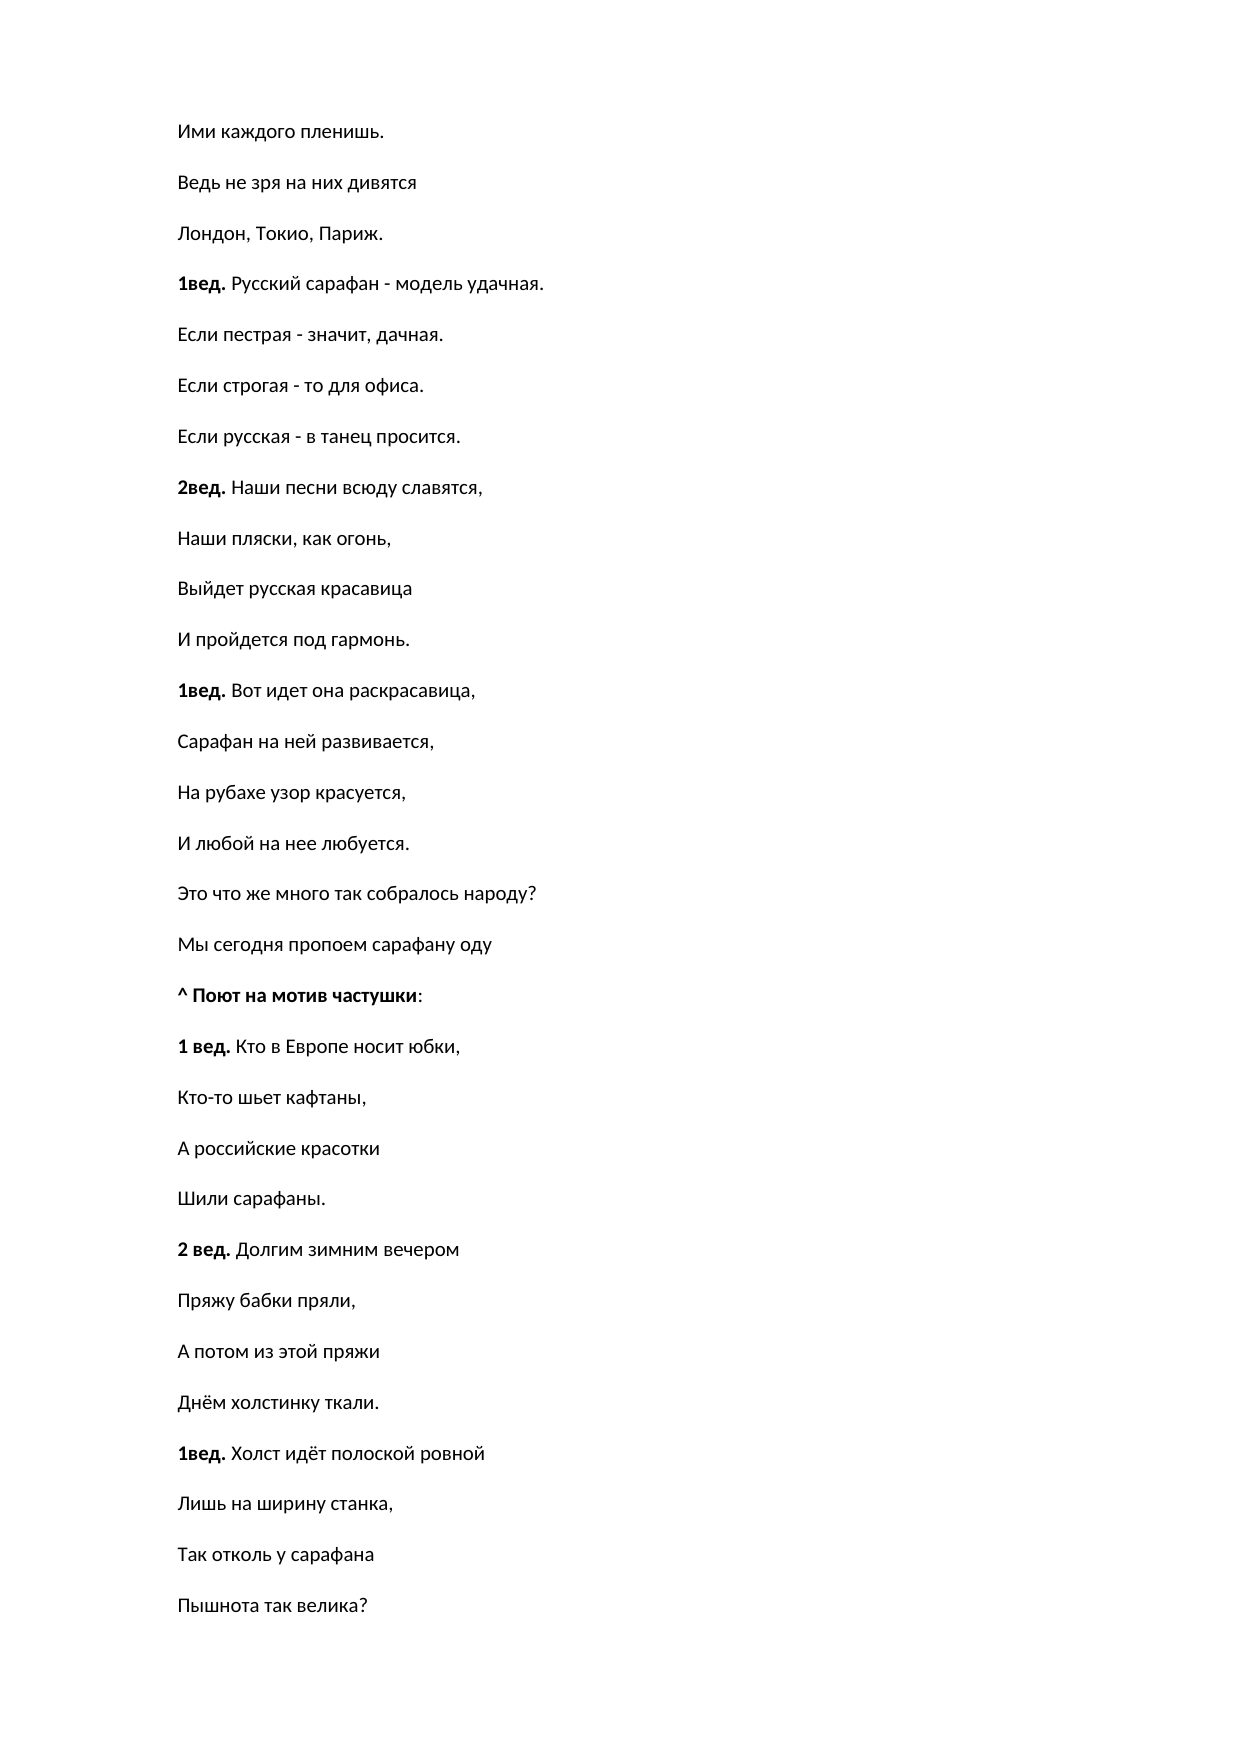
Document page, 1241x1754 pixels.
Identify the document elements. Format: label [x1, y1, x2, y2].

text [177, 118, 1152, 1618]
